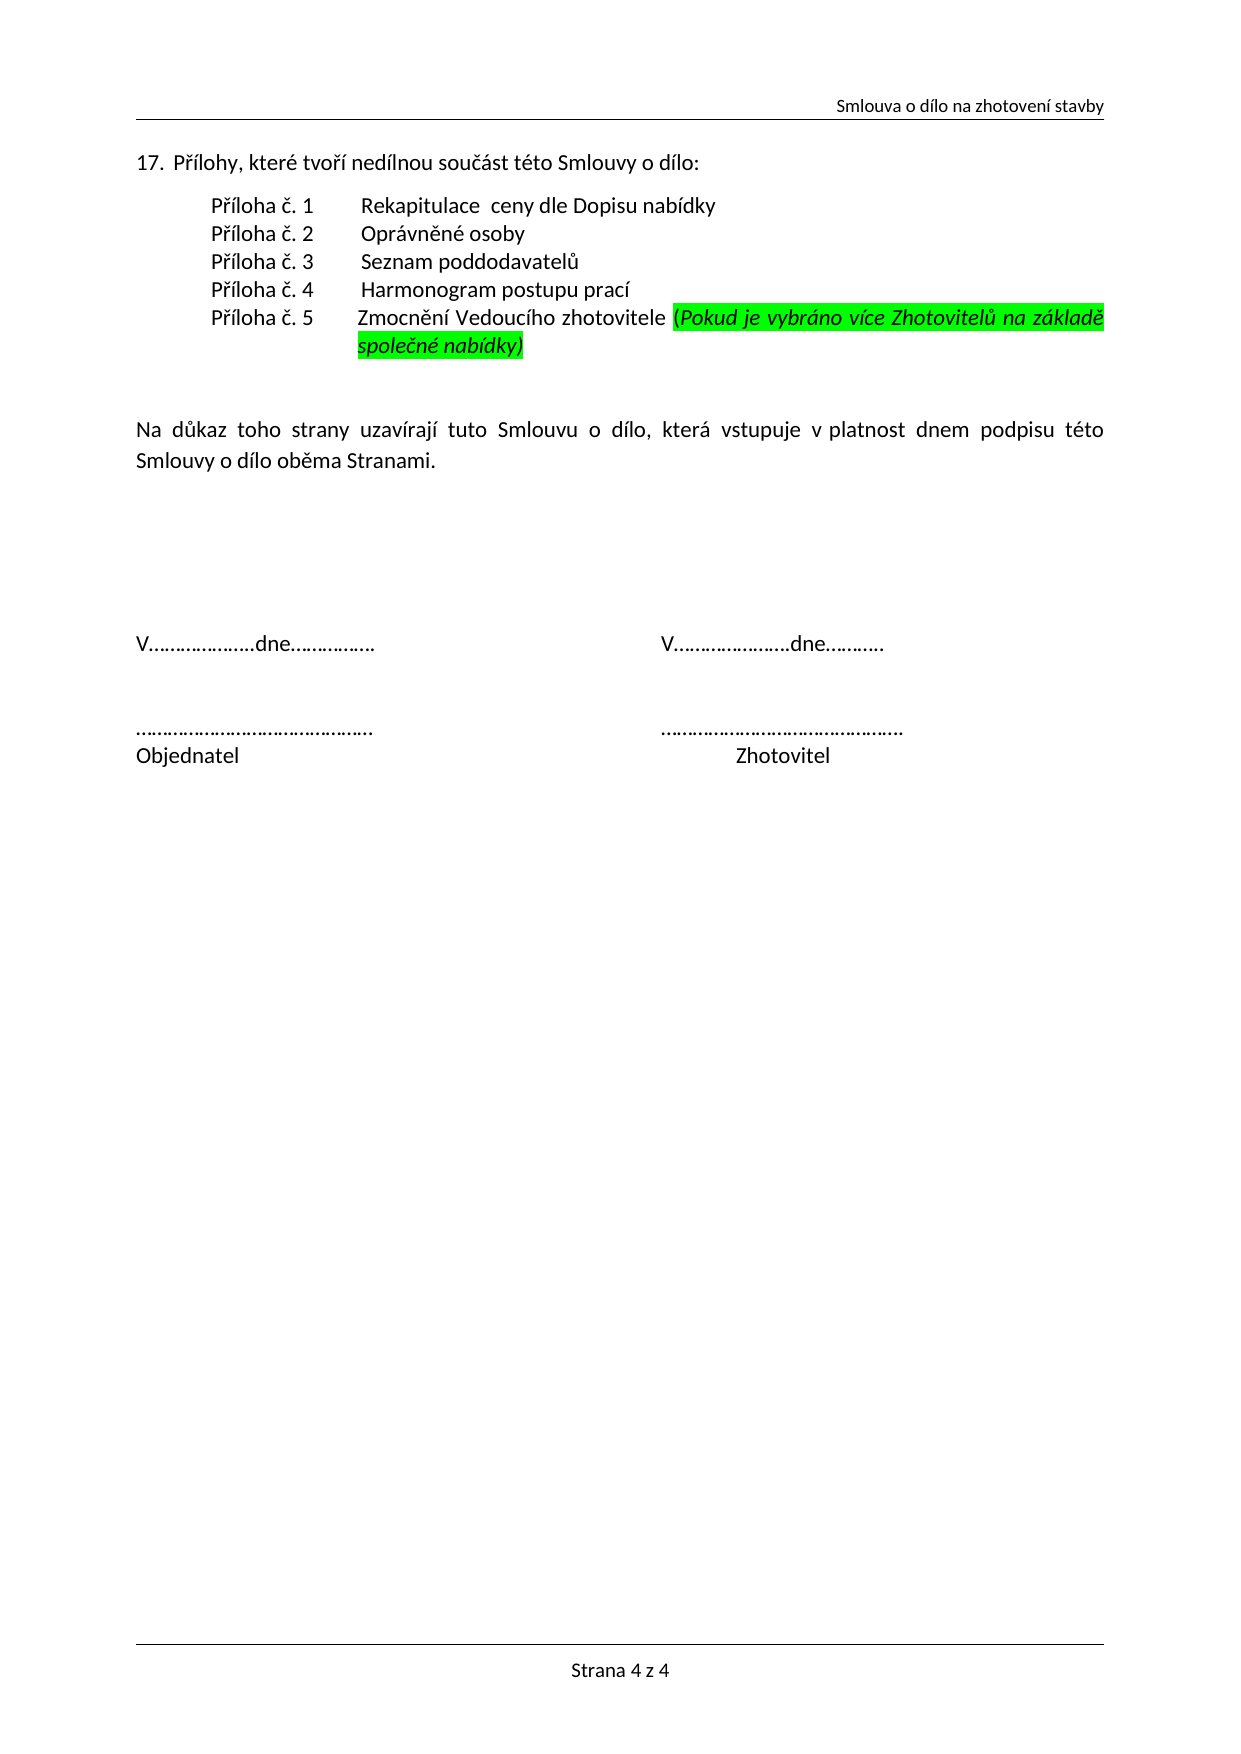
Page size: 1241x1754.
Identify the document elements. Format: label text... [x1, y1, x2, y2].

list Příloha č. 4 Harmonogram postupu prací [211, 275, 1104, 303]
list Příloha č. 3 Seznam poddodavatelů [211, 247, 1104, 275]
text Na důkaz toho strany uzavírají tuto Smlouvu o dílo, která vstupuje v platnost dnem podpisu této Smlouvy o dílo oběma Stranami. [136, 415, 1104, 474]
text Objednatel Zhotovitel [136, 741, 1104, 769]
list Příloha č. 5 Zmocnění Vedoucího zhotovitele (Pokud je vybráno více Zhotovitelů na základě společné nabídky) [211, 303, 1104, 359]
text ……………………………………… ………………………………………. [136, 713, 1104, 741]
list Příloha č. 1 Rekapitulace ceny dle Dopisu nabídky [211, 191, 1104, 219]
list Příloha č. 2 Oprávněné osoby [211, 219, 1104, 247]
text V………………..dne……………. V………………….dne……….. [136, 629, 1104, 657]
text Přílohy, které tvoří nedílnou součást této Smlouvy o dílo: [136, 148, 1104, 176]
